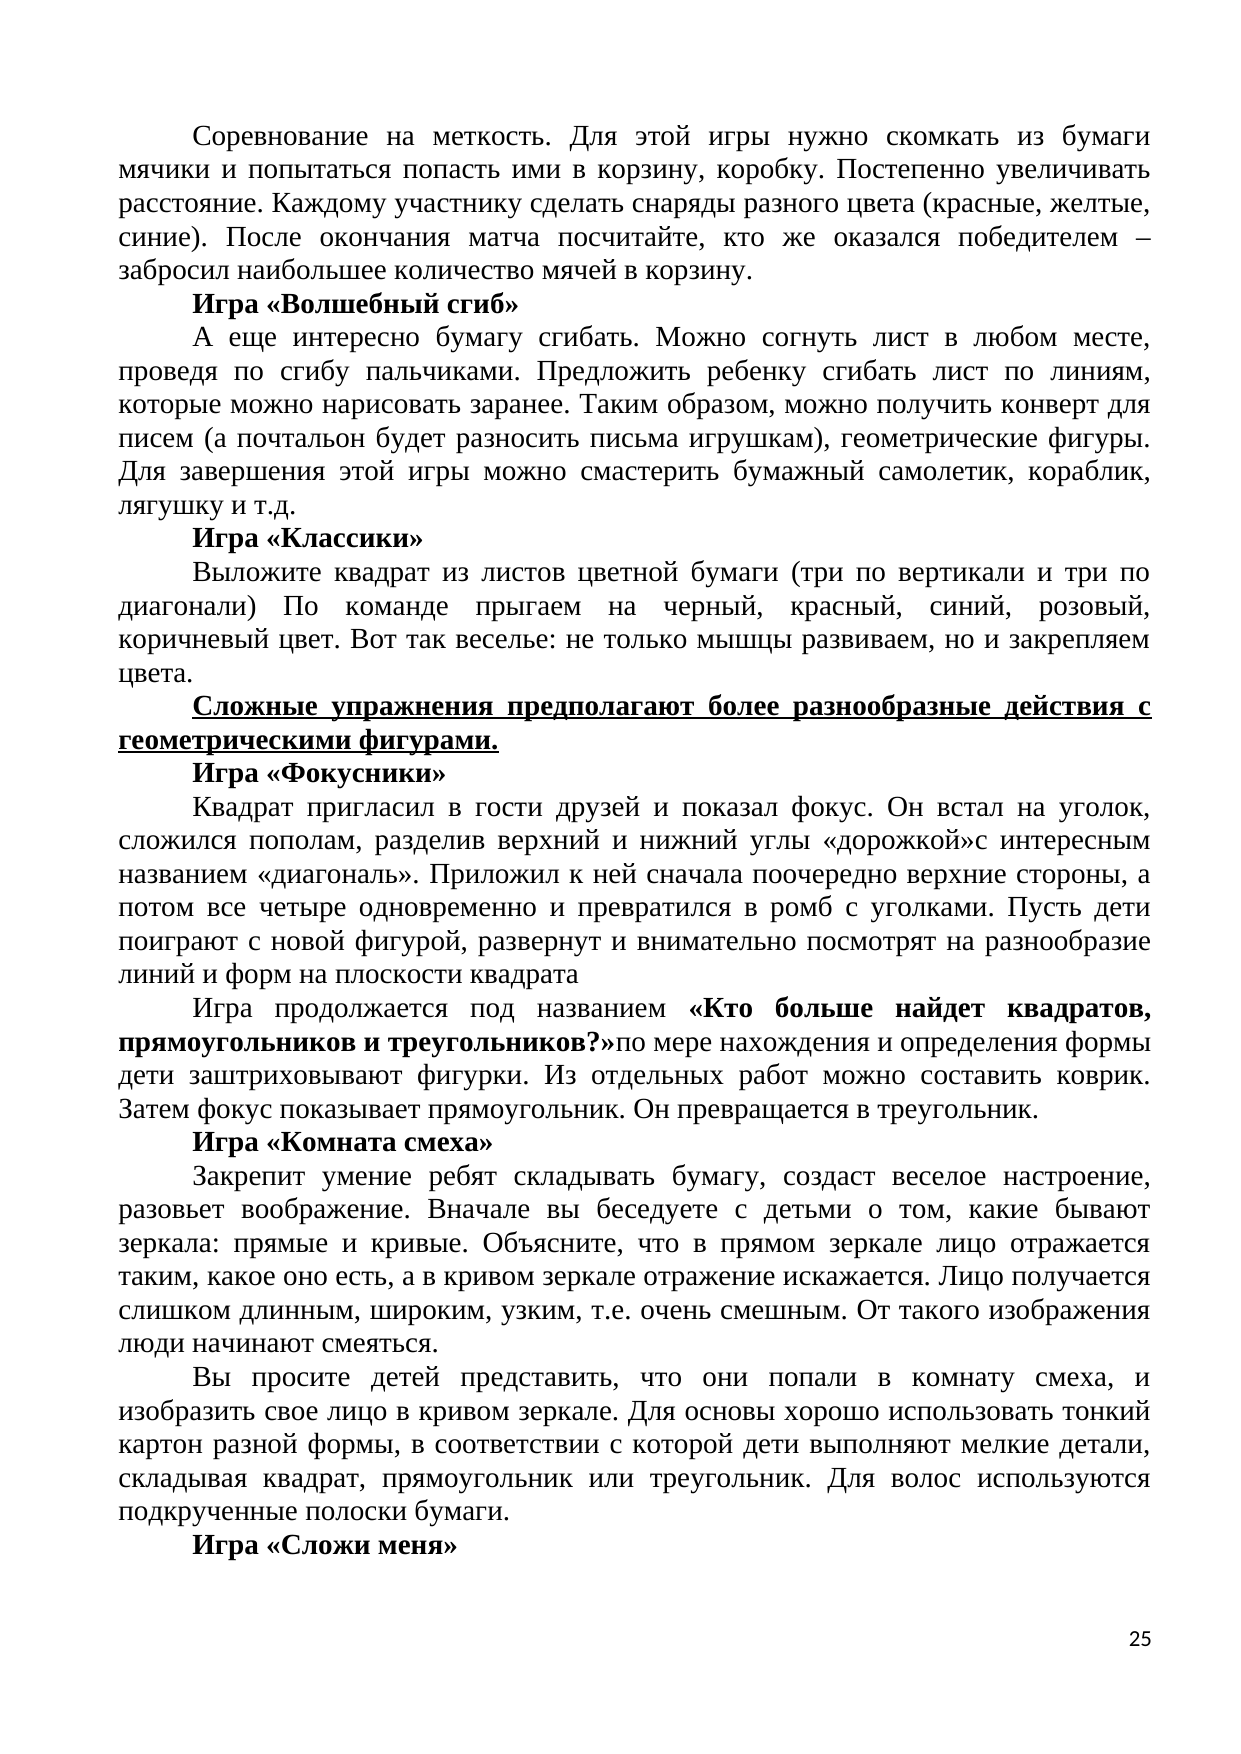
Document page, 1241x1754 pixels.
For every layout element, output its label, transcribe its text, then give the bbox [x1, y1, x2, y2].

text Квадрат пригласил в гости друзей и показал фокус. Он встал на уголок, сложился пополам, разделив верхний и нижний углы «дорожкой»с интересным названием «диагональ». Приложил к ней сначала поочередно верхние стороны, а потом все четыре одновременно и превратился в ромб с уголками. Пусть дети поиграют с новой фигурой, развернут и внимательно посмотрят на разнообразие линий и форм на плоскости квадрата [118, 789, 1152, 990]
text Игра «Фокусники» [118, 755, 1152, 789]
text Игра «Комната смеха» [118, 1124, 1152, 1158]
text Выложите квадрат из листов цветной бумаги (три по вертикали и три по диагонали) По команде прыгаем на черный, красный, синий, розовый, коричневый цвет. Вот так веселье: не только мышцы развиваем, но и закрепляем цвета. [118, 554, 1152, 688]
text Сложные упражнения предполагают более разнообразные действия с геометрическими фигурами. [118, 688, 1152, 755]
text Закрепит умение ребят складывать бумагу, создаст веселое настроение, разовьет воображение. Вначале вы беседуете с детьми о том, какие бывают зеркала: прямые и кривые. Объясните, что в прямом зеркале лицо отражается таким, какое оно есть, а в кривом зеркале отражение искажается. Лицо получается слишком длинным, широким, узким, т.е. очень смешным. От такого изображения люди начинают смеяться. [118, 1158, 1152, 1359]
text Игра «Сложи меня» [118, 1527, 1152, 1560]
text А еще интересно бумагу сгибать. Можно согнуть лист в любом месте, проведя по сгибу пальчиками. Предложить ребенку сгибать лист по линиям, которые можно нарисовать заранее. Таким образом, можно получить конверт для писем (а почтальон будет разносить письма игрушкам), геометрические фигуры. Для завершения этой игры можно смастерить бумажный самолетик, кораблик, лягушку и т.д. [118, 319, 1152, 521]
text Игра «Классики» [118, 521, 1152, 554]
text Соревнование на меткость. Для этой игры нужно скомкать из бумаги мячики и попытаться попасть ими в корзину, коробку. Постепенно увеличивать расстояние. Каждому участнику сделать снаряды разного цвета (красные, желтые, синие). После окончания матча посчитайте, кто же оказался победителем – забросил наибольшее количество мячей в корзину. [118, 118, 1152, 286]
text Вы просите детей представить, что они попали в комнату смеха, и изобразить свое лицо в кривом зеркале. Для основы хорошо использовать тонкий картон разной формы, в соответствии с которой дети выполняют мелкие детали, складывая квадрат, прямоугольник или треугольник. Для волос используются подкрученные полоски бумаги. [118, 1359, 1152, 1527]
text Игра продолжается под названием «Кто больше найдет квадратов, прямоугольников и треугольников?»по мере нахождения и определения формы дети заштриховывают фигурки. Из отдельных работ можно составить коврик. Затем фокус показывает прямоугольник. Он превращается в треугольник. [118, 990, 1152, 1124]
text Игра «Волшебный сгиб» [118, 286, 1152, 319]
